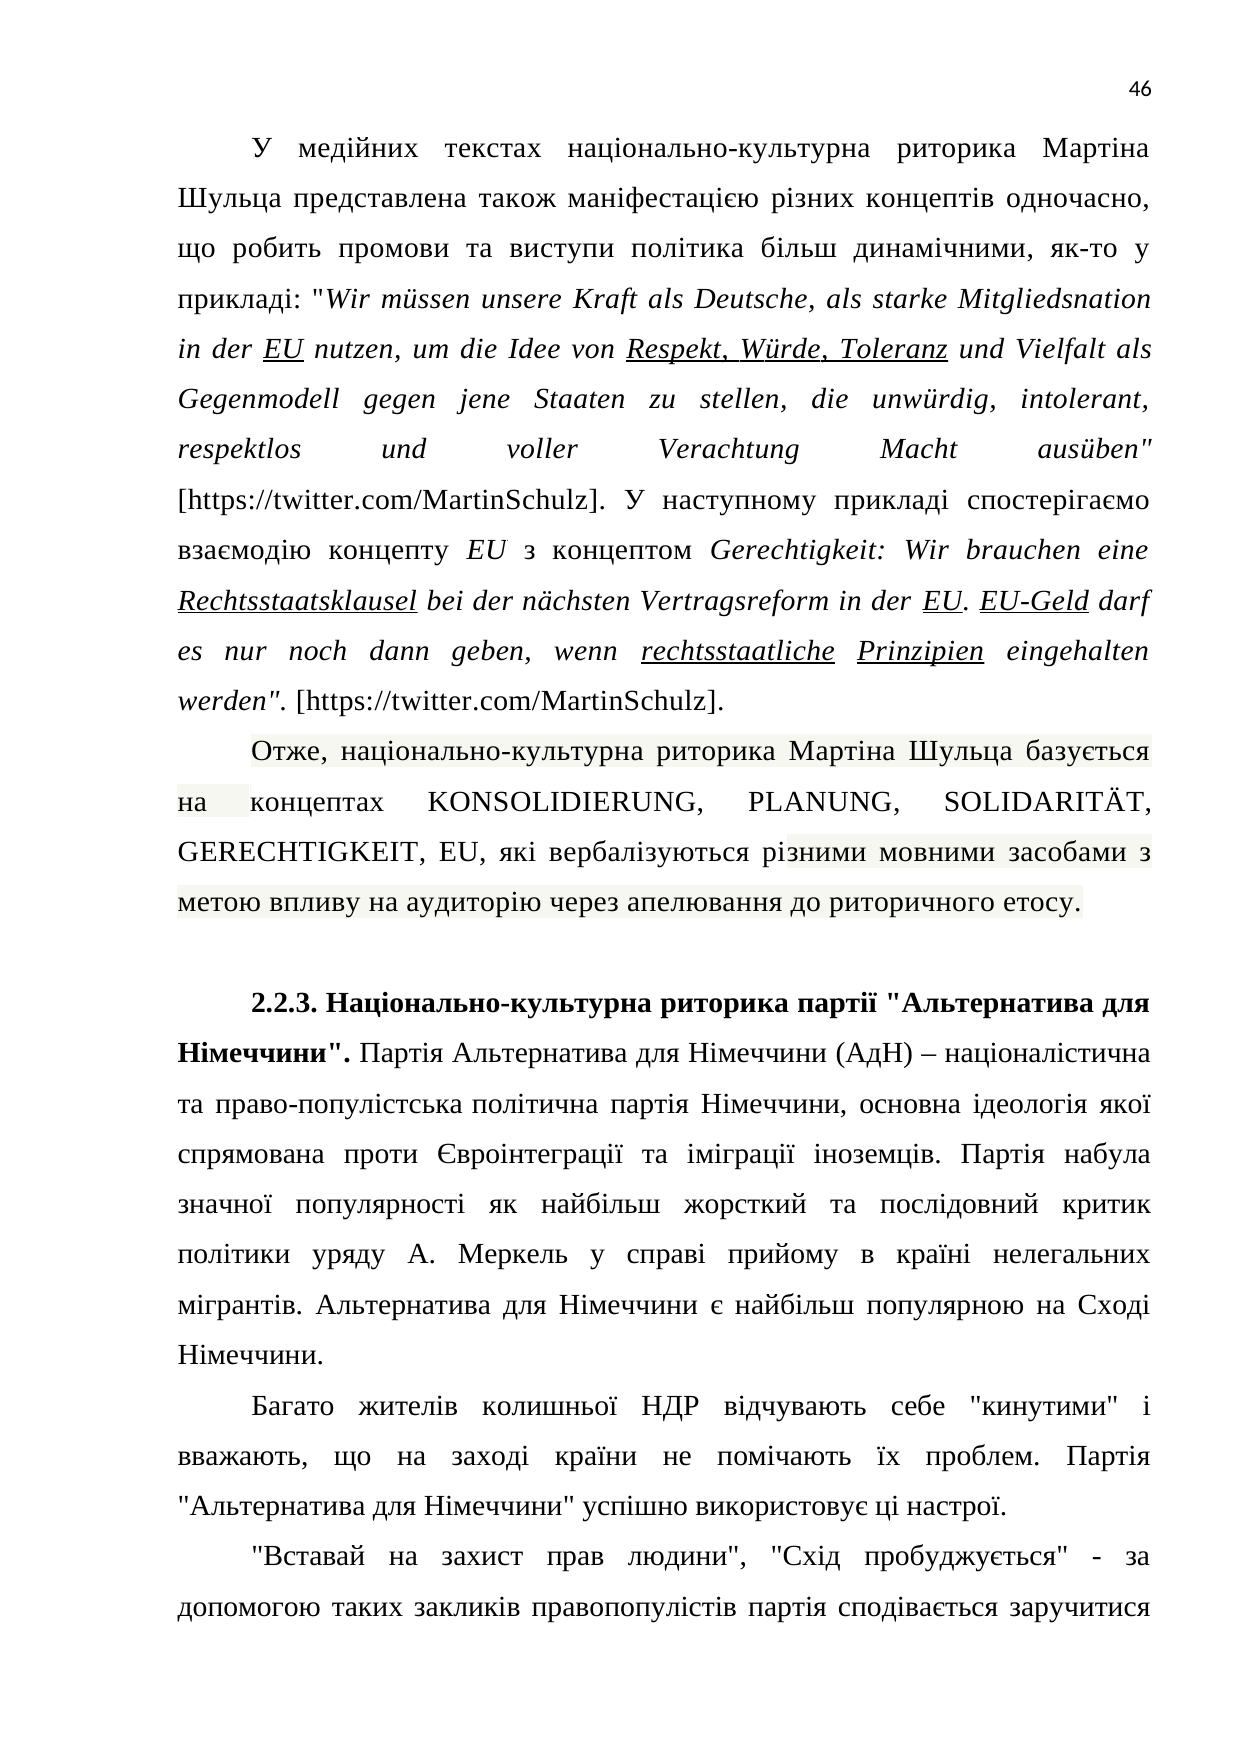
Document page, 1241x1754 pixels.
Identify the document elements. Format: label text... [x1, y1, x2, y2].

text 2.2.3. Національно-культурна риторика партії "Альтернатива для Німеччини". Партія Альтернатива для Німеччини (АдН) – націоналістична та право-популістська політична партія Німеччини, основна ідеологія якої спрямована проти Євроінтеграції та іміграції іноземців. Партія набула значної популярності як найбільш жорсткий та послідовний критик політики уряду А. Меркель у справі прийому в країні нелегальних мігрантів. Альтернатива для Німеччини є найбільш популярною на Сході Німеччини. [177, 985, 1152, 1371]
text У медійних текстах національно-культурна риторика Мартіна Шульца представлена також маніфестацією різних концептів одночасно, що робить промови та виступи політика більш динамічними, як-то у прикладі: "Wir müssen unsere Kraft als Deutsche, als starke Mitgliedsnation in der EU nutzen, um die Idee von Respekt, Würde, Toleranz und Vielfalt als Gegenmodell gegen jene Staaten zu stellen, die unwürdig, intolerant, respektlos und voller Verachtung Macht ausüben" [https://twitter.com/MartinSchulz]. У наступному прикладі спостерігаємо взаємодію концепту EU з концептом Gerechtigkeit: Wir brauchen eine Rechtsstaatsklausel bei der nächsten Vertragsreform in der EU. EU-Geld darf es nur noch dann geben, wenn rechtsstaatliche Prinzipien eingehalten werden". [https://twitter.com/MartinSchulz]. [177, 591, 1152, 717]
text Отже, національно-культурна риторика Мартіна Шульца базується на концептах KONSOLIDIERUNG, PLANUNG, SOLIDARITÄT, GERECHTIGKEIT, EU, які вербалізуються різними мовними засобами з метою впливу на аудиторію через апелювання до риторичного етосу. [177, 733, 1152, 918]
text Багато жителів колишньої НДР відчувають себе "кинутими" і вважають, що на заході країни не помічають їх проблем. Партія "Альтернатива для Німеччини" успішно використовує ці настрої. [177, 1388, 1152, 1522]
text У медійних текстах національно-культурна риторика Мартіна Шульца представлена також маніфестацією різних концептів одночасно, що робить промови та виступи політика більш динамічними, як-то у прикладі: "Wir müssen unsere Kraft als Deutsche, als starke Mitgliedsnation in der EU nutzen, um die Idee von Respekt, Würde, Toleranz und Vielfalt als Gegenmodell gegen jene Staaten zu stellen, die unwürdig, intolerant, respektlos und voller Verachtung Macht ausüben" [https://twitter.com/MartinSchulz]. У наступному прикладі спостерігаємо взаємодію концепту EU з концептом Gerechtigkeit: Wir brauchen eine Rechtsstaatsklausel bei der nächsten Vertragsreform in der EU. EU-Geld darf es nur noch dann geben, wenn rechtsstaatliche Prinzipien eingehalten werden". [https://twitter.com/MartinSchulz]. [177, 130, 1152, 590]
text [177, 1538, 1152, 1622]
